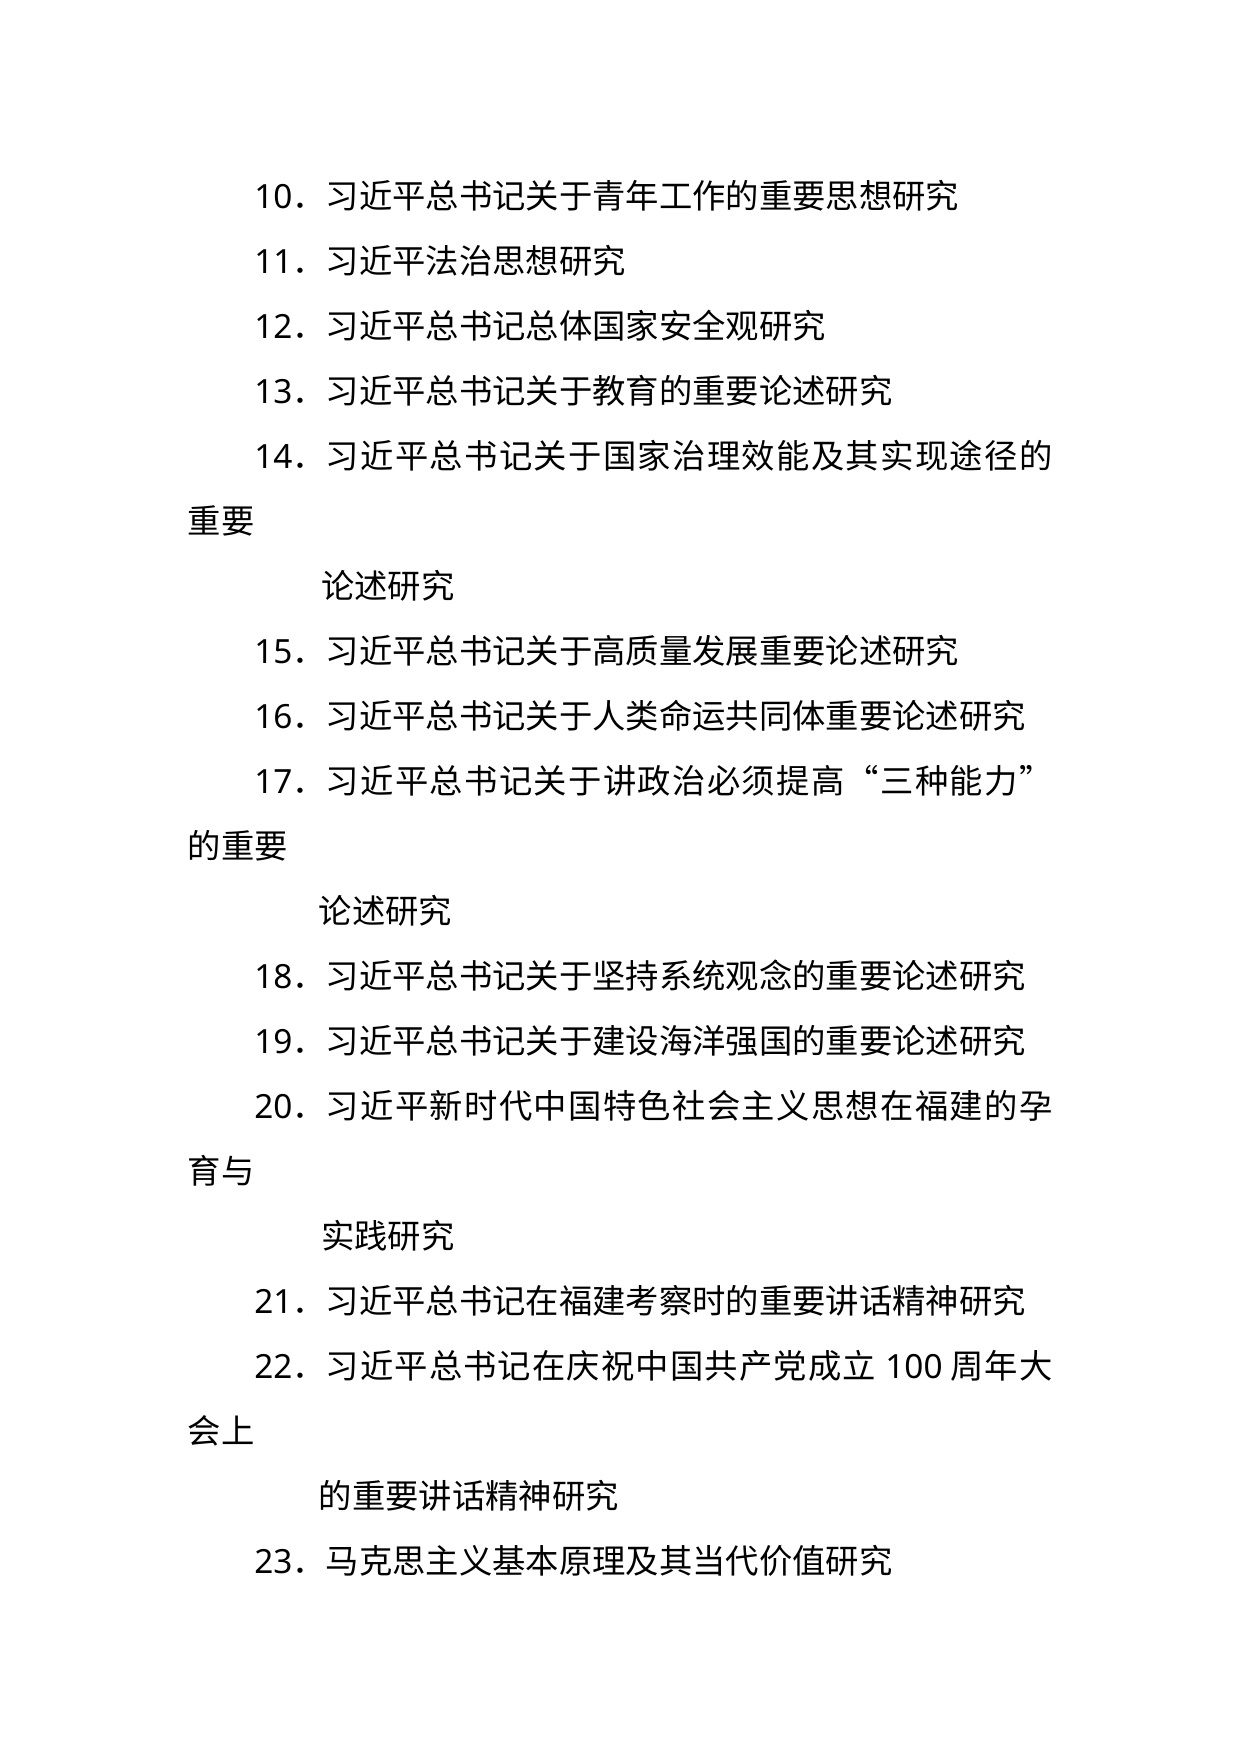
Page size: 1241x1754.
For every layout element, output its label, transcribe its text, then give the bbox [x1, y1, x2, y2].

list 习近平法治思想研究 [187, 227, 1053, 292]
list 习近平总书记关于讲政治必须提高“三种能力”的重要 [187, 747, 1053, 877]
list 习近平总书记关于教育的重要论述研究 [187, 357, 1053, 422]
text 论述研究 [187, 552, 1053, 617]
list 习近平总书记关于人类命运共同体重要论述研究 [187, 682, 1053, 747]
list 实践研究 [187, 1202, 1053, 1267]
list 习近平总书记在庆祝中国共产党成立100周年大会上 [187, 1332, 1053, 1462]
list 习近平总书记总体国家安全观研究 [187, 292, 1053, 357]
list 马克思主义基本原理及其当代价值研究 [187, 1527, 1053, 1592]
list 习近平总书记关于青年工作的重要思想研究 [187, 162, 1053, 227]
list 习近平总书记关于高质量发展重要论述研究 [187, 617, 1053, 682]
text 论述研究 [187, 877, 1053, 942]
text 的重要讲话精神研究 [187, 1462, 1053, 1527]
list 习近平总书记关于国家治理效能及其实现途径的重要 [187, 422, 1053, 552]
list 习近平总书记在福建考察时的重要讲话精神研究 [187, 1267, 1053, 1332]
list 习近平总书记关于建设海洋强国的重要论述研究 [187, 1007, 1053, 1072]
list 习近平新时代中国特色社会主义思想在福建的孕育与 [187, 1072, 1053, 1202]
list 习近平总书记关于坚持系统观念的重要论述研究 [187, 942, 1053, 1007]
